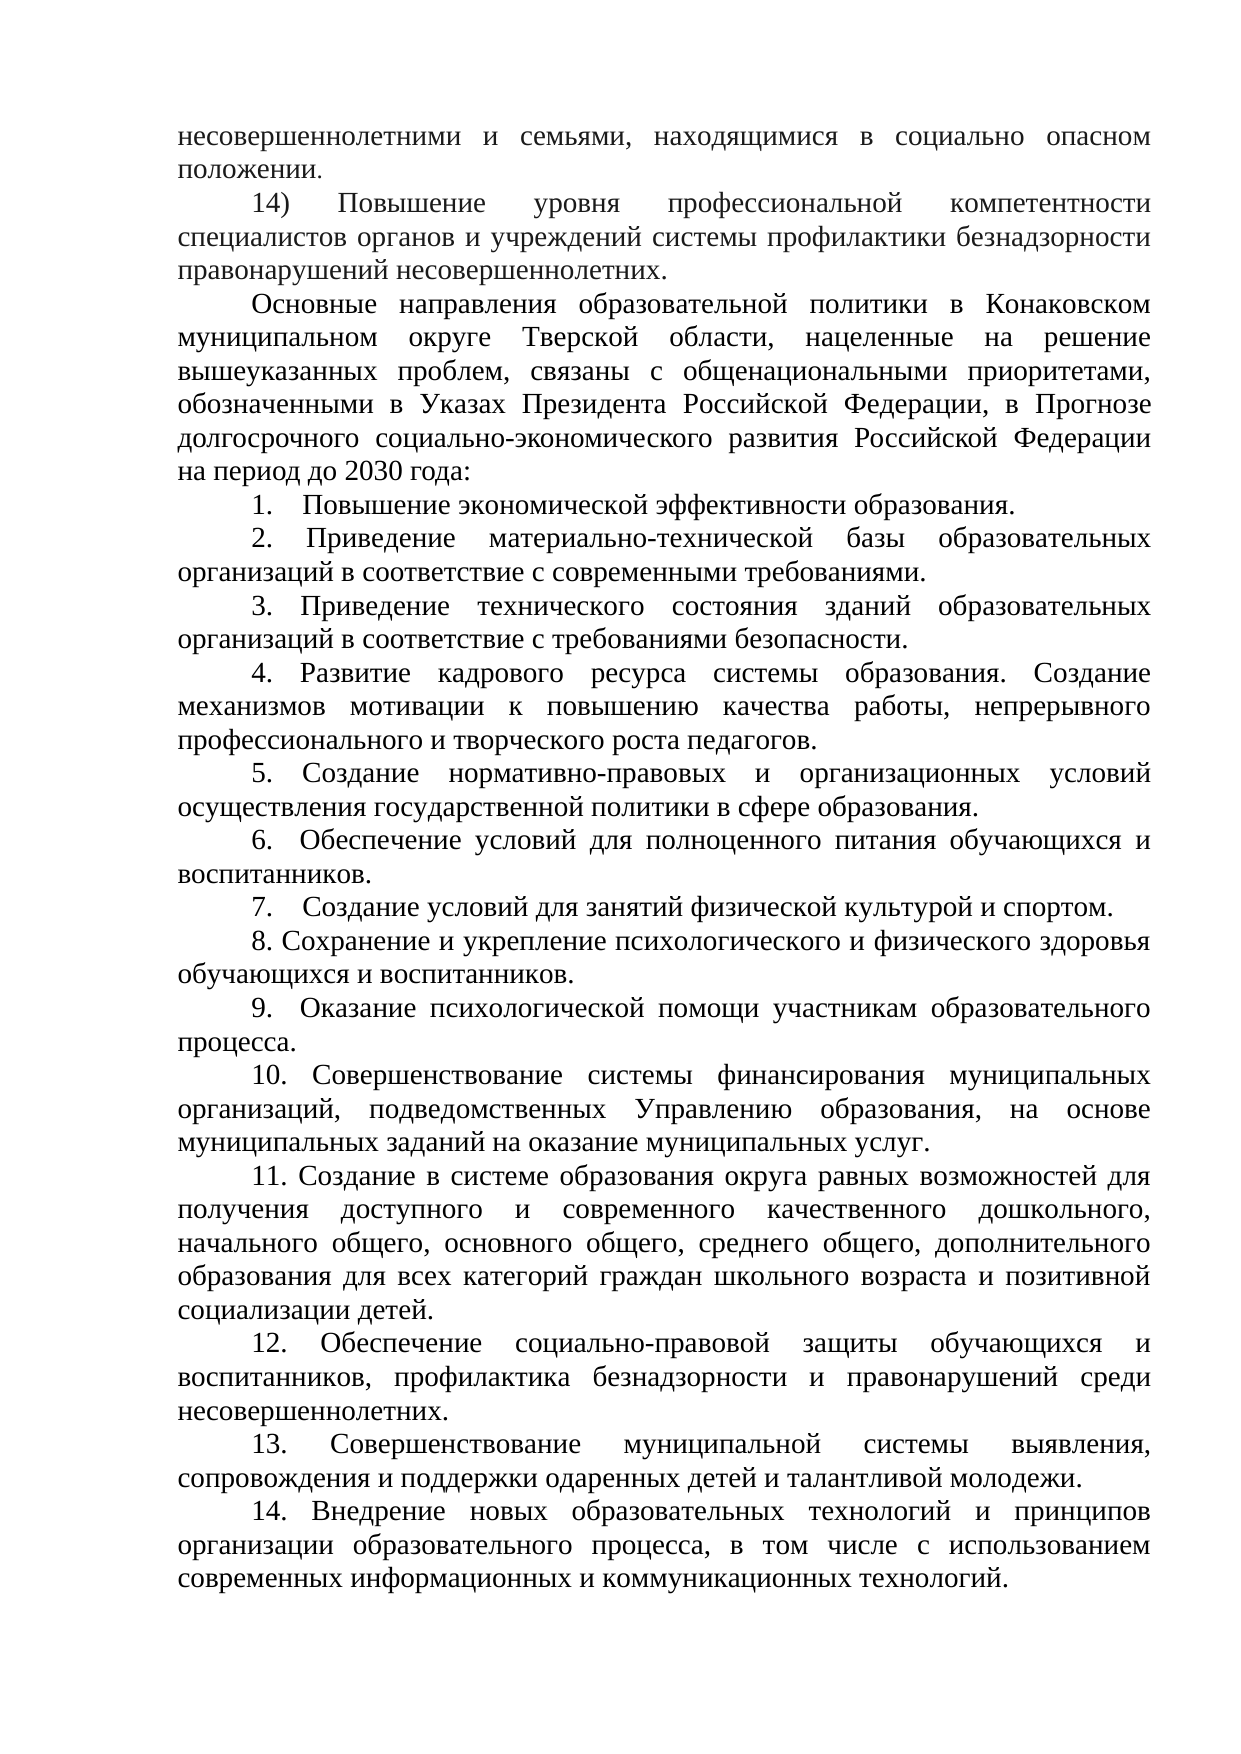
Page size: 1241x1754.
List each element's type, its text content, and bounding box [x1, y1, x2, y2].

text 3. Приведение технического состояния зданий образовательных организаций в соответствие с требованиями безопасности. [177, 588, 1152, 655]
text 5. Создание нормативно-правовых и организационных условий осуществления государственной политики в сфере образования. [177, 755, 1152, 822]
text 1. Повышение экономической эффективности образования. [177, 487, 1152, 521]
text 12. Обеспечение социально-правовой защиты обучающихся и воспитанников, профилактика безнадзорности и правонарушений среди несовершеннолетних. [177, 1326, 1152, 1426]
text 7. Создание условий для занятий физической культурой и спортом. [177, 889, 1152, 923]
text 9. Оказание психологической помощи участникам образовательного процесса. [177, 990, 1152, 1057]
text Основные направления образовательной политики в Конаковском муниципальном округе Тверской области, нацеленные на решение вышеуказанных проблем, связаны с общенациональными приоритетами, обозначенными в Указах Президента Российской Федерации, в Прогнозе долгосрочного социально-экономического развития Российской Федерации на период до 2030 года: [177, 286, 1152, 487]
text 6. Обеспечение условий для полноценного питания обучающихся и воспитанников. [177, 822, 1152, 889]
text 2. Приведение материально-технической базы образовательных организаций в соответствие с современными требованиями. [177, 521, 1152, 588]
text 14) Повышение уровня профессиональной компетентности специалистов органов и учреждений системы профилактики безнадзорности правонарушений несовершеннолетних. [177, 185, 1152, 286]
text 4. Развитие кадрового ресурса системы образования. Создание механизмов мотивации к повышению качества работы, непрерывного профессионального и творческого роста педагогов. [177, 655, 1152, 755]
text 13. Совершенствование муниципальной системы выявления, сопровождения и поддержки одаренных детей и талантливой молодежи. [177, 1426, 1152, 1493]
text 10. Совершенствование системы финансирования муниципальных организаций, подведомственных Управлению образования, на основе муниципальных заданий на оказание муниципальных услуг. [177, 1057, 1152, 1158]
text 8. Сохранение и укрепление психологического и физического здоровья обучающихся и воспитанников. [177, 923, 1152, 990]
text 14. Внедрение новых образовательных технологий и принципов организации образовательного процесса, в том числе с использованием современных информационных и коммуникационных технологий. [177, 1493, 1152, 1594]
text 11. Создание в системе образования округа равных возможностей для получения доступного и современного качественного дошкольного, начального общего, основного общего, среднего общего, дополнительного образования для всех категорий граждан школьного возраста и позитивной социализации детей. [177, 1158, 1152, 1326]
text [177, 118, 1152, 185]
